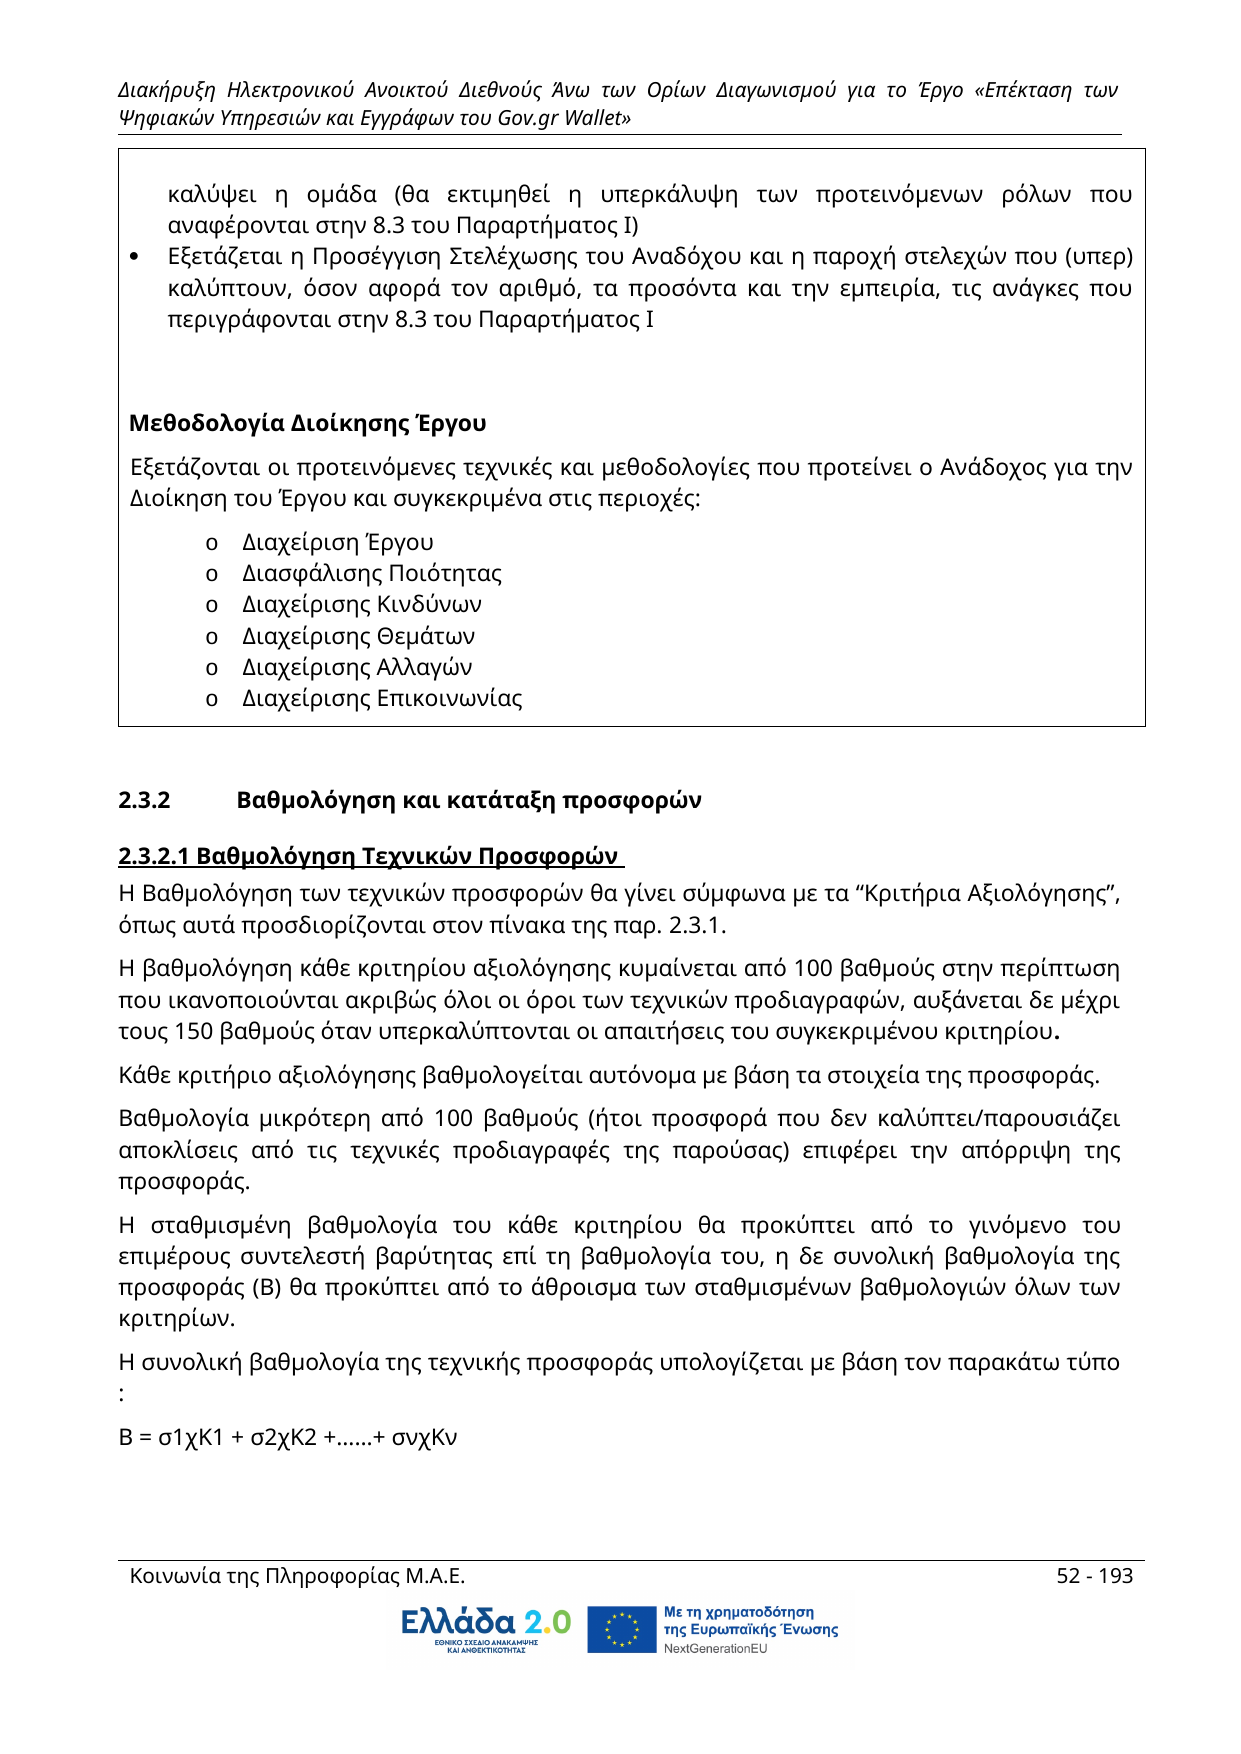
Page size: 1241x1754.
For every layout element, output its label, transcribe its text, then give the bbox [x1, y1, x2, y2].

text Β = σ1χΚ1 + σ2χΚ2 +……+ σνχΚν [118, 1421, 1122, 1452]
subtitle 2.3.2.1 Βαθμολόγηση Τεχνικών Προσφορών [118, 840, 1122, 871]
text Κάθε κριτήριο αξιολόγησης βαθμολογείται αυτόνομα με βάση τα στοιχεία της προσφοράς. [118, 1058, 1122, 1090]
text Η Βαθμολόγηση των τεχνικών προσφορών θα γίνει σύμφωνα με τα “Κριτήρια Αξιολόγησης”, όπως αυτά προσδιορίζονται στον πίνακα της παρ. 2.3.1. [118, 877, 1122, 940]
text Η βαθμολόγηση κάθε κριτηρίου αξιολόγησης κυμαίνεται από 100 βαθμούς στην περίπτωση που ικανοποιούνται ακριβώς όλοι οι όροι των τεχνικών προδιαγραφών, αυξάνεται δε μέχρι τους 150 βαθμούς όταν υπερκαλύπτονται οι απαιτήσεις του συγκεκριμένου κριτηρίου. [118, 952, 1122, 1046]
text Η συνολική βαθμολογία της τεχνικής προσφοράς υπολογίζεται με βάση τον παρακάτω τύπο : [118, 1346, 1122, 1408]
subtitle Βαθμολόγηση και κατάταξη προσφορών [118, 783, 1122, 815]
picture [386, 1590, 855, 1670]
text Βαθμολογία μικρότερη από 100 βαθμούς (ήτοι προσφορά που δεν καλύπτει/παρουσιάζει αποκλίσεις από τις τεχνικές προδιαγραφές της παρούσας) επιφέρει την απόρριψη της προσφοράς. [118, 1102, 1122, 1196]
text Η σταθμισμένη βαθμολογία του κάθε κριτηρίου θα προκύπτει από το γινόμενο του επιμέρους συντελεστή βαρύτητας επί τη βαθμολογία του, η δε συνολική βαθμολογία της προσφοράς (Β) θα προκύπτει από το άθροισμα των σταθμισμένων βαθμολογιών όλων των κριτηρίων. [118, 1208, 1122, 1333]
